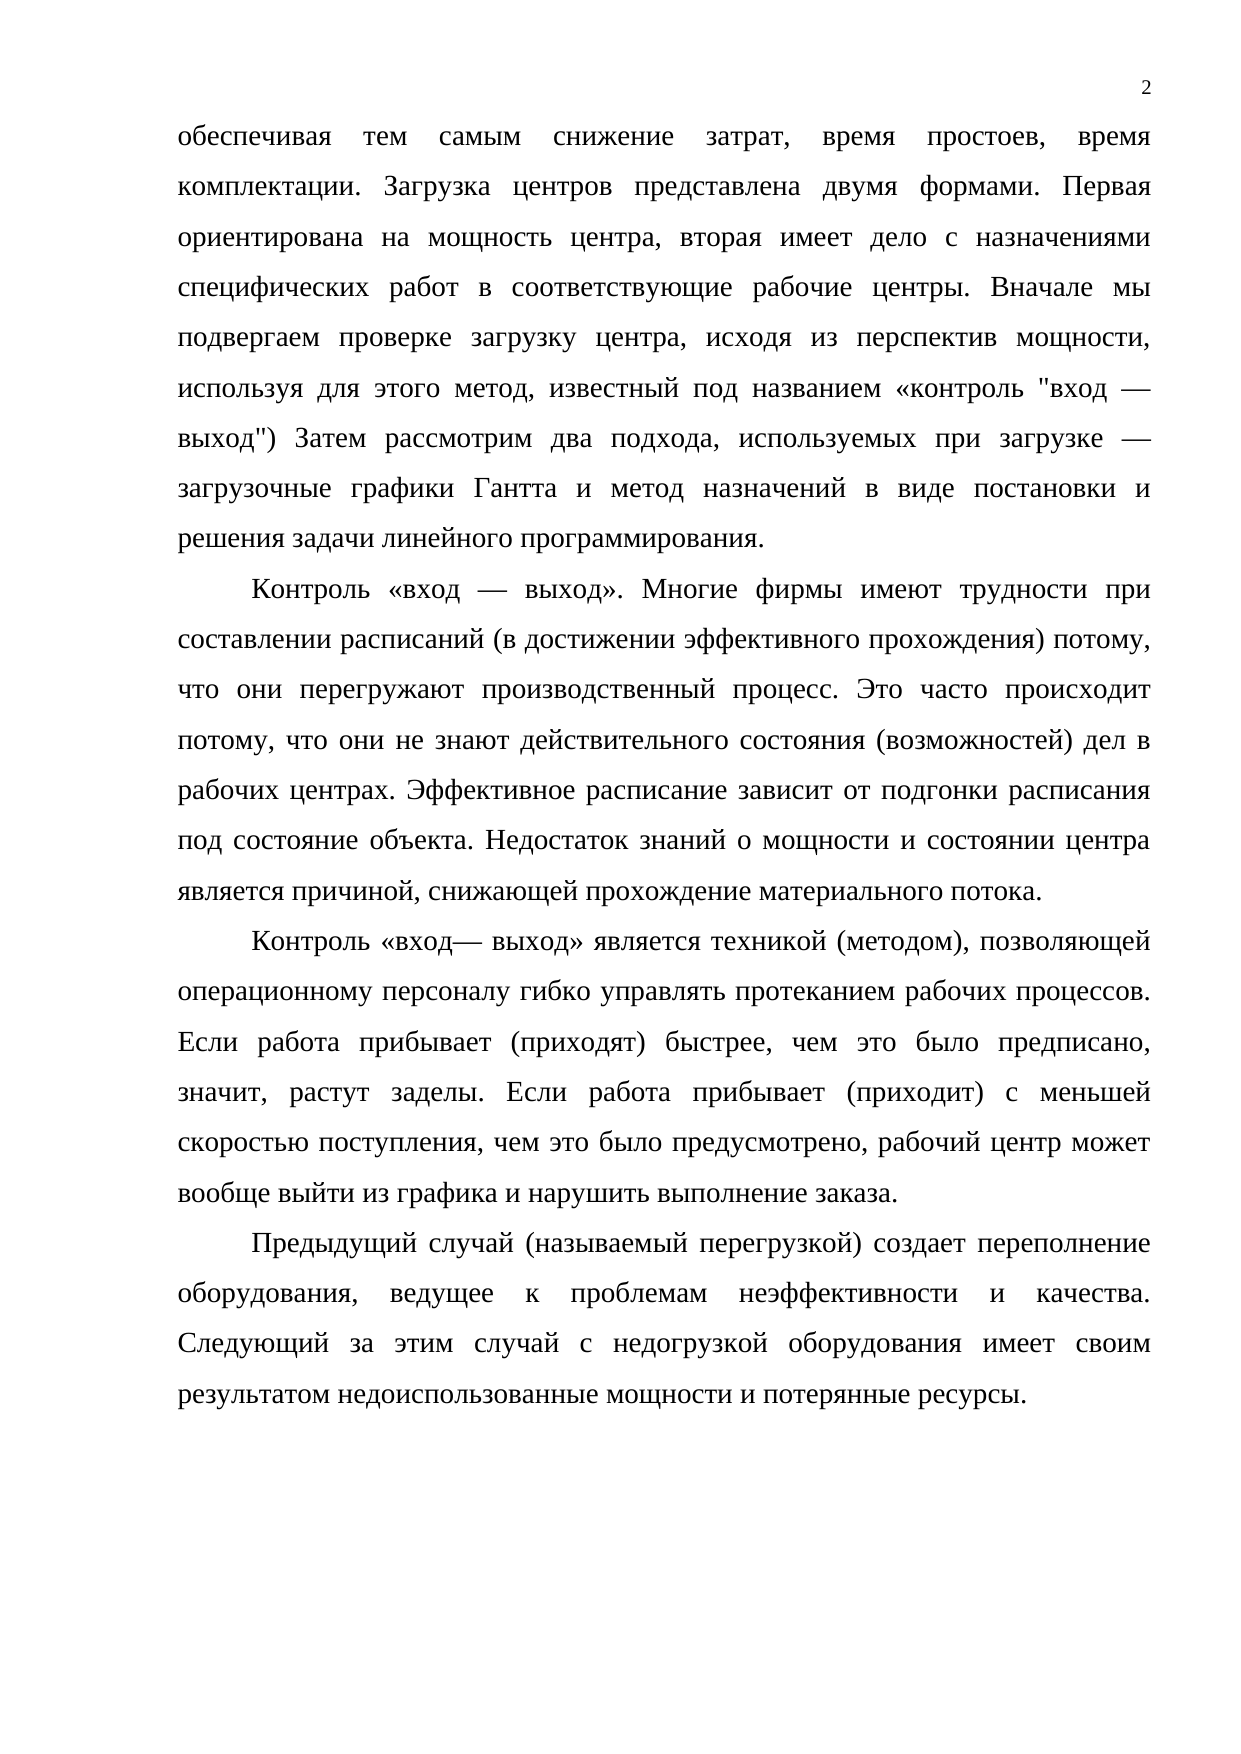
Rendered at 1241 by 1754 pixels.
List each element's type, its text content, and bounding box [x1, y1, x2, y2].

text Контроль «вход— выход» является техникой (методом), позволяющей операционному персоналу гибко управлять протеканием рабочих процессов. Если работа прибывает (приходят) быстрее, чем это было предписано, значит, растут заделы. Если работа прибывает (приходит) с меньшей скоростью поступления, чем это было предусмотрено, рабочий центр может вообще выйти из графика и нарушить выполнение заказа. [177, 923, 1152, 1208]
text Контроль «вход — выход». Многие фирмы имеют трудности при составлении расписаний (в достижении эффективного прохождения) потому, что они перегружают производственный процесс. Это часто происходит потому, что они не знают действительного состояния (возможностей) дел в рабочих центрах. Эффективное расписание зависит от подгонки расписания под состояние объекта. Недостаток знаний о мощности и состоянии центра является причиной, снижающей прохождение материального потока. [177, 571, 1152, 906]
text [177, 118, 1152, 554]
text Предыдущий случай (называемый перегрузкой) создает переполнение оборудования, ведущее к проблемам неэффективности и качества. Следующий за этим случай с недогрузкой оборудования имеет своим результатом недоиспользованные мощности и потерянные ресурсы. [177, 1225, 1152, 1409]
